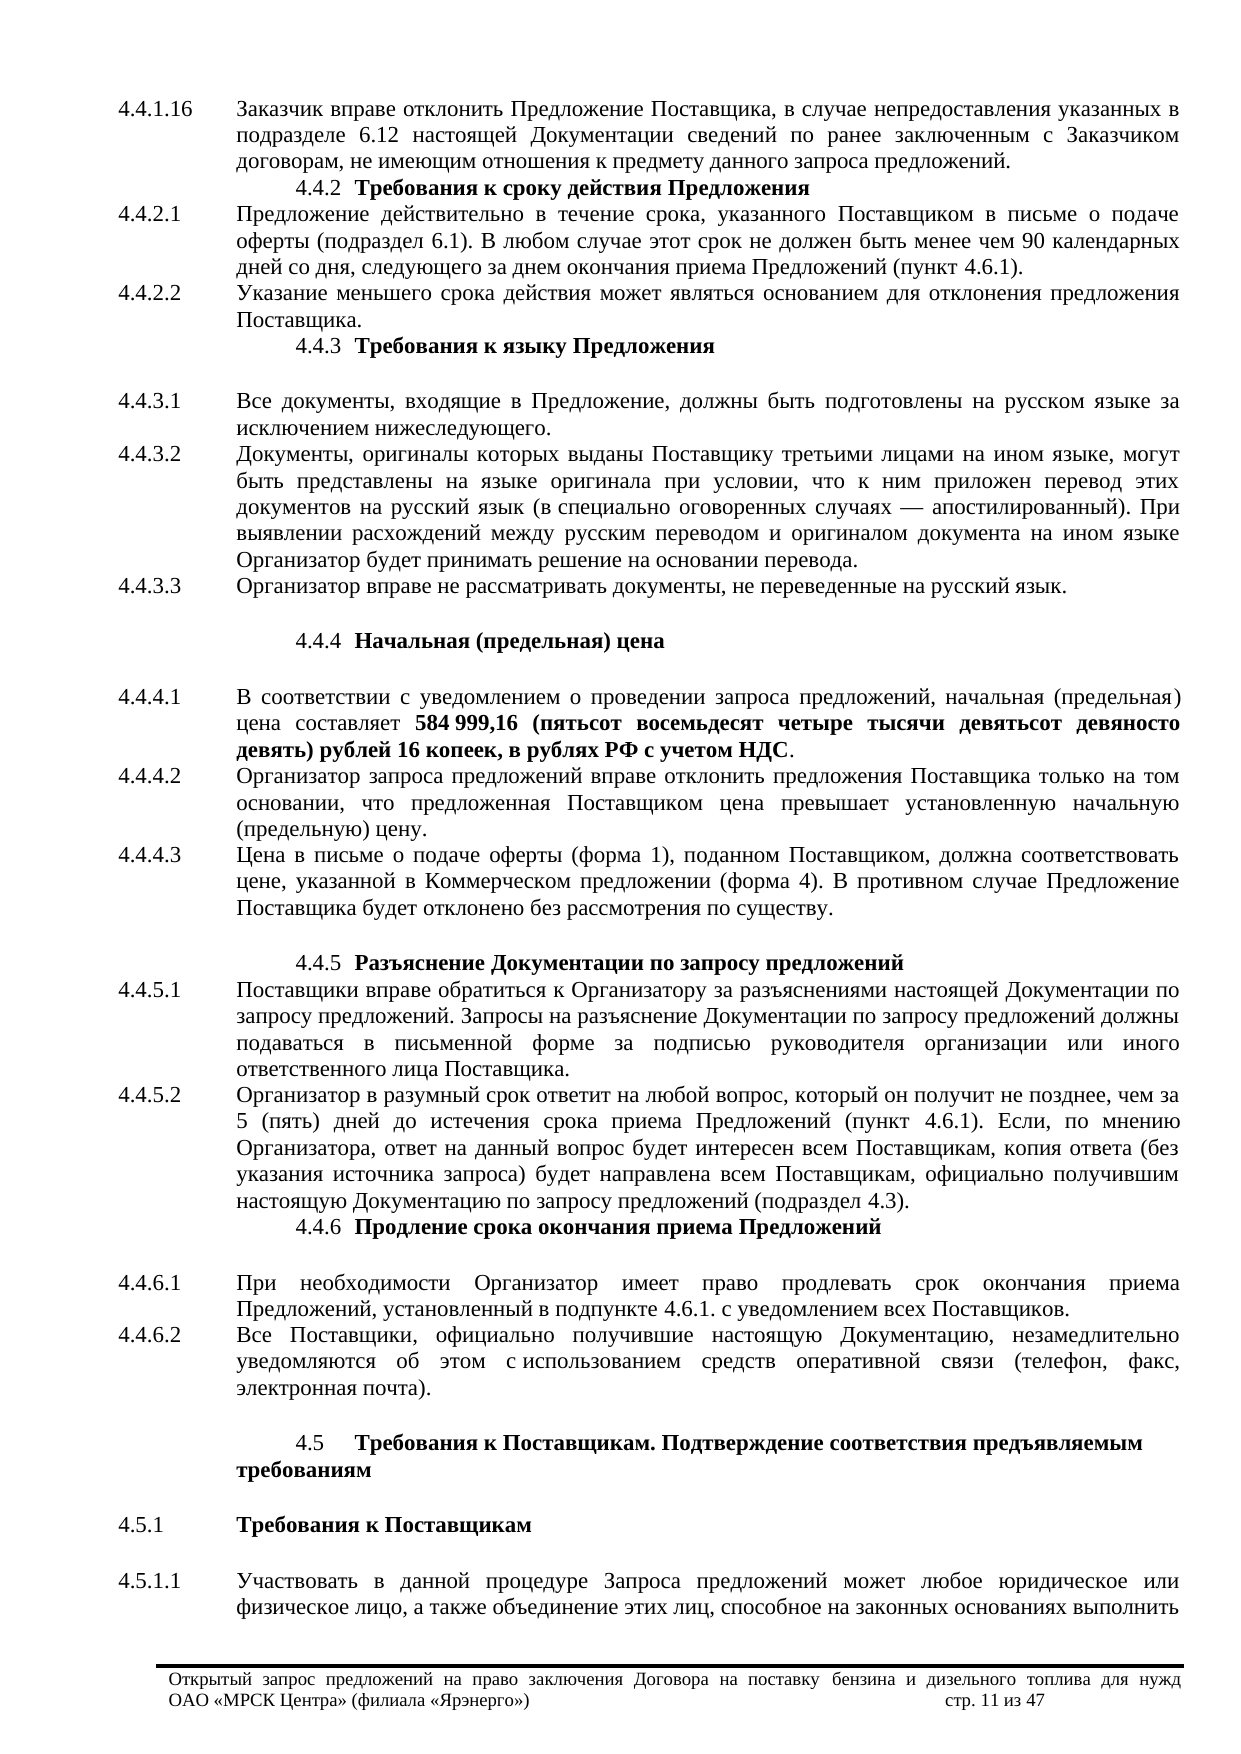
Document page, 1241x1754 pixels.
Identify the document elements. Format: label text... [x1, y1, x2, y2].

text Разъяснение Документации по запросу предложений [236, 949, 1181, 976]
list Организатор запроса предложений вправе отклонить предложения Поставщика только на том основании, что предложенная Поставщиком цена превышает установленную начальную (предельную) цену. [118, 762, 1181, 841]
list Требования к Поставщикам [118, 1511, 1181, 1538]
text Поставщики вправе обратиться к Организатору за разъяснениями настоящей Документации по запросу предложений. Запросы на разъяснение Документации по запросу предложений должны подаваться в письменной форме за подписью руководителя организации или иного ответственного лица Поставщика. [118, 976, 1181, 1081]
text Требования к языку Предложения [236, 332, 1181, 358]
text Указание меньшего срока действия может являться основанием для отклонения предложения Поставщика. [118, 279, 1181, 332]
list Все Поставщики, официально получившие настоящую Документацию, незамедлительно уведомляются об этом с использованием средств оперативной связи (телефон, факс, электронная почта). [118, 1321, 1181, 1400]
text Заказчик вправе отклонить Предложение Поставщика, в случае непредоставления указанных в подразделе 6.12 настоящей Документации сведений по ранее заключенным с Заказчиком договорам, не имеющим отношения к предмету данного запроса предложений. [118, 95, 1181, 174]
text Требования к сроку действия Предложения [236, 174, 1181, 200]
list Все документы, входящие в Предложение, должны быть подготовлены на русском языке за исключением нижеследующего. [118, 388, 1181, 440]
subtitle Требования к Поставщикам. Подтверждение соответствия предъявляемым требованиям [236, 1429, 1181, 1482]
list Организатор вправе не рассматривать документы, не переведенные на русский язык. [118, 572, 1181, 598]
list Документы, оригиналы которых выданы Поставщику третьими лицами на ином языке, могут быть представлены на языке оригинала при условии, что к ним приложен перевод этих документов на русский язык (в специально оговоренных случаях — апостилированный). При выявлении расхождений между русским переводом и оригиналом документа на ином языке Организатор будет принимать решение на основании перевода. [118, 440, 1181, 572]
text Начальная (предельная) цена [236, 628, 1181, 654]
text Продление срока окончания приема Предложений [236, 1213, 1181, 1239]
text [118, 1567, 1181, 1619]
list Цена в письме о подаче оферты (форма 1), поданном Поставщиком, должна соответствовать цене, указанной в Коммерческом предложении (форма 4). В противном случае Предложение Поставщика будет отклонено без рассмотрения по существу. [118, 841, 1181, 920]
list В соответствии с уведомлением о проведении запроса предложений, начальная (предельная) цена составляет 584 999,16 (пятьсот восемьдесят четыре тысячи девятьсот девяносто девять) рублей 16 копеек, в рублях РФ с учетом НДС. [118, 683, 1181, 762]
